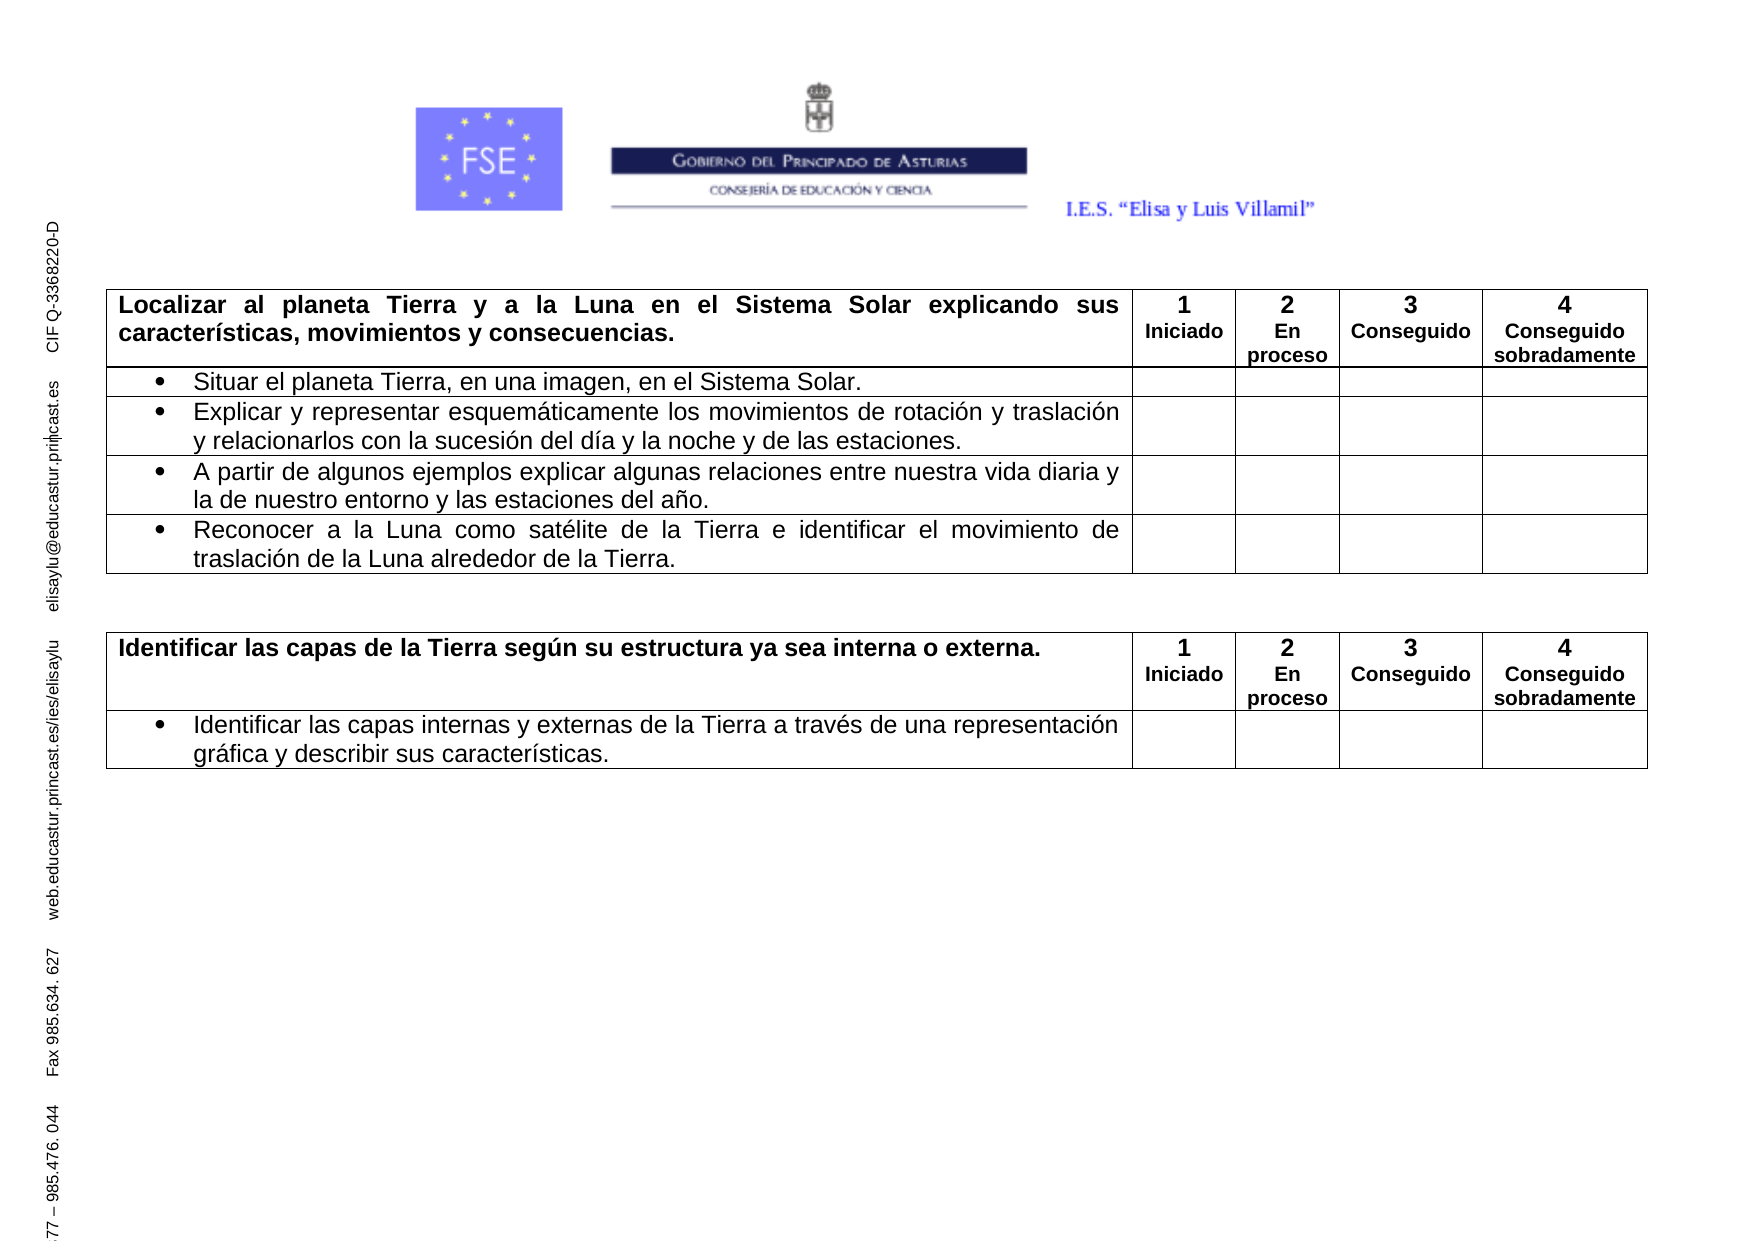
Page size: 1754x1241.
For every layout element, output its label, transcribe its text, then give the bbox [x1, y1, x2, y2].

table_cell [1483, 456, 1647, 514]
table_cell [1483, 515, 1647, 573]
table_cell [1340, 515, 1482, 573]
table_header 2 En proceso [1236, 633, 1339, 709]
table_cell [1133, 711, 1235, 768]
table_header Localizar al planeta Tierra y a la Luna en el Sistema Solar explicando sus características, movimientos y consecuencias. [107, 290, 1132, 366]
table_cell [1483, 368, 1647, 396]
table_cell Explicar y representar esquemáticamente los movimientos de rotación y traslación y relacionarlos con la sucesión del día y la noche y de las estaciones. [107, 397, 1132, 455]
table_header Identificar las capas de la Tierra según su estructura ya sea interna o externa. [107, 633, 1132, 709]
table_header 3 Conseguido [1340, 633, 1482, 709]
table_cell [1133, 368, 1235, 396]
table_header 1 Iniciado [1133, 290, 1235, 366]
table_cell [1133, 456, 1235, 514]
table_cell [1340, 397, 1482, 455]
table_cell [1483, 711, 1647, 768]
table_header 3 Conseguido [1340, 290, 1482, 366]
table_cell [1236, 456, 1339, 514]
table_cell [1133, 515, 1235, 573]
table_cell [1236, 397, 1339, 455]
table_cell Identificar las capas internas y externas de la Tierra a través de una representación gráfica y describir sus características. [107, 711, 1132, 768]
table_cell [1340, 711, 1482, 768]
table_cell [1483, 397, 1647, 455]
table_cell [1236, 368, 1339, 396]
table_cell [1236, 515, 1339, 573]
table_cell [1133, 397, 1235, 455]
table_cell [1340, 456, 1482, 514]
table_header 4 Conseguido sobradamente [1483, 290, 1647, 366]
table_header 2 En proceso [1236, 290, 1339, 366]
table_cell Situar el planeta Tierra, en una imagen, en el Sistema Solar. [107, 368, 1132, 396]
table_cell Reconocer a la Luna como satélite de la Tierra e identificar el movimiento de traslación de la Luna alrededor de la Tierra. [107, 515, 1132, 573]
table_cell [1340, 368, 1482, 396]
table_header 1 Iniciado [1133, 633, 1235, 709]
table_cell [1236, 711, 1339, 768]
table_cell A partir de algunos ejemplos explicar algunas relaciones entre nuestra vida diaria y la de nuestro entorno y las estaciones del año. [107, 456, 1132, 514]
table_header 4 Conseguido sobradamente [1483, 633, 1647, 709]
